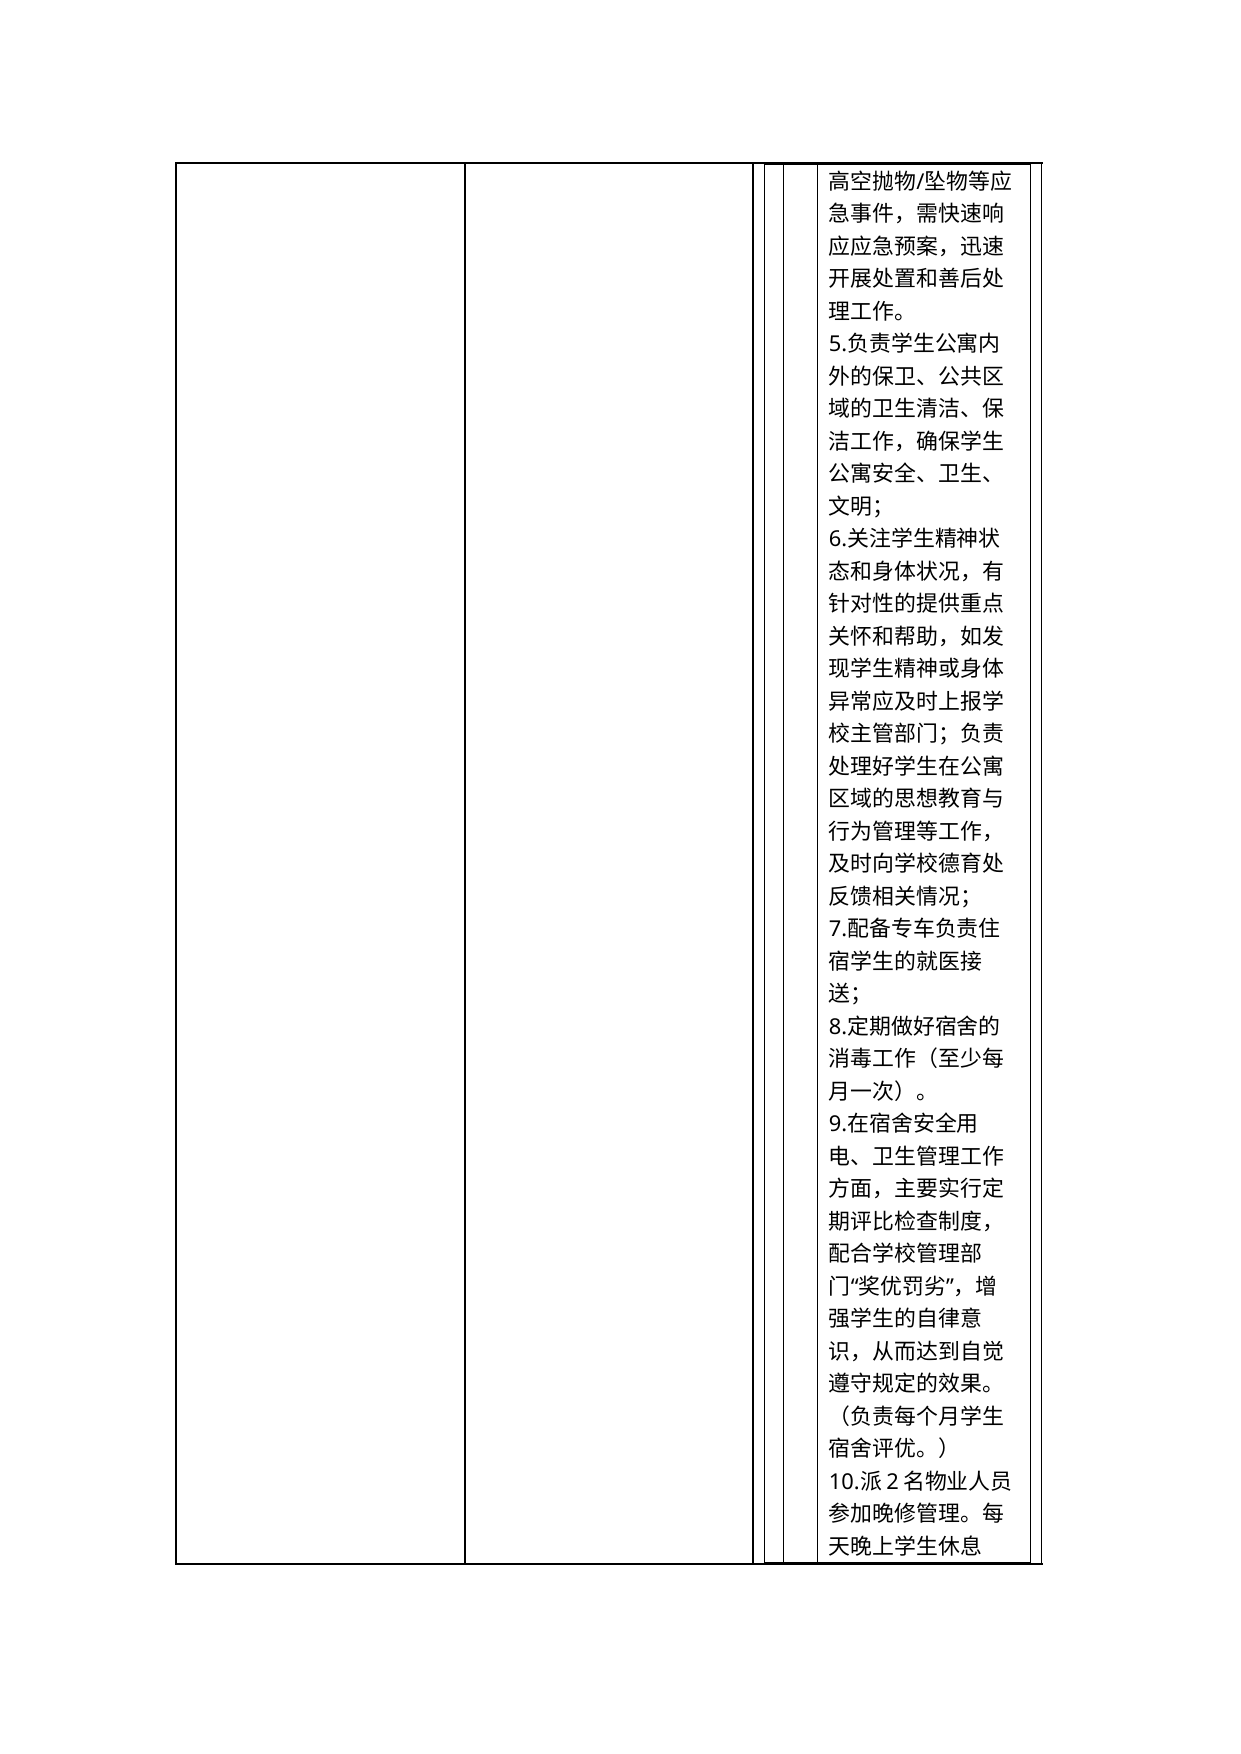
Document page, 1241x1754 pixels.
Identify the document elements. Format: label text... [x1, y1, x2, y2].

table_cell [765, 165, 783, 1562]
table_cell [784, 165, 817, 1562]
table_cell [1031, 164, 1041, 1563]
table_cell ★ [466, 164, 752, 1563]
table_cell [818, 165, 1030, 1562]
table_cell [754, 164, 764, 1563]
table_cell 1 [177, 164, 464, 1563]
